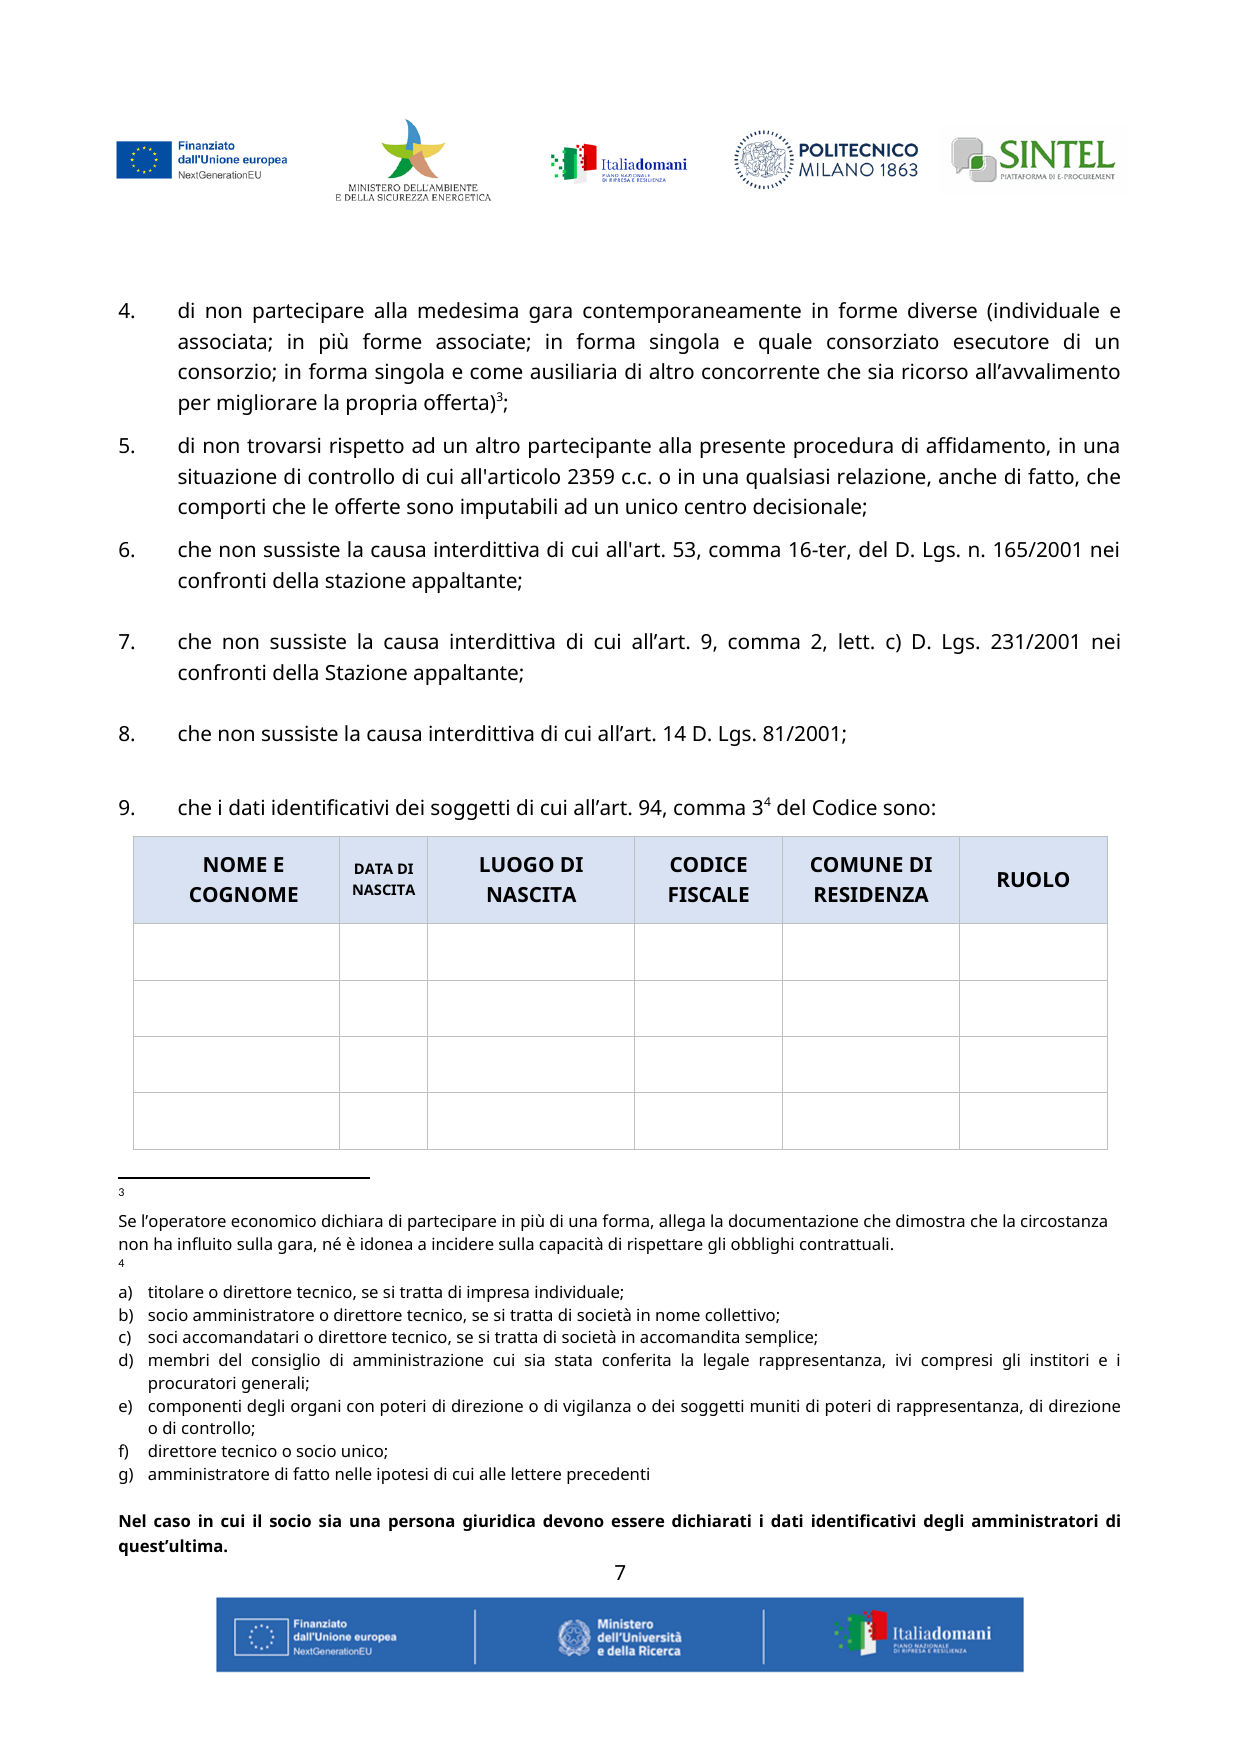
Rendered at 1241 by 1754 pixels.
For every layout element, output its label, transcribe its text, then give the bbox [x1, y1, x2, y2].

list di non trovarsi rispetto ad un altro partecipante alla presente procedura di affidamento, in una situazione di controllo di cui all'articolo 2359 c.c. o in una qualsiasi relazione, anche di fatto, che comporti che le offerte sono imputabili ad un unico centro decisionale; [118, 431, 1122, 521]
table_cell [960, 981, 1107, 1036]
table_cell [134, 924, 339, 979]
picture [938, 124, 1128, 195]
picture [732, 128, 922, 191]
table_cell [134, 981, 339, 1036]
list che non sussiste la causa interdittiva di cui all’art. 14 D. Lgs. 81/2001; [118, 719, 1122, 748]
table_cell [960, 1093, 1107, 1148]
picture [112, 136, 302, 183]
table_cell [340, 924, 427, 979]
table_cell [635, 981, 782, 1036]
list che non sussiste la causa interdittiva di cui all’art. 9, comma 2, lett. c) D. Lgs. 231/2001 nei confronti della Stazione appaltante; [118, 627, 1122, 686]
table_cell [428, 981, 634, 1036]
table_cell [340, 1093, 427, 1148]
picture [161, 1586, 1079, 1681]
list che i dati identificativi dei soggetti di cui all’art. 94, comma 3 del Codice sono: [118, 793, 1122, 821]
table_cell [134, 1037, 339, 1092]
table_cell [428, 1093, 634, 1148]
table_cell [960, 924, 1107, 979]
table_header CODICE FISCALE [635, 837, 782, 923]
table_header NOME E COGNOME [134, 837, 339, 923]
table_cell [635, 924, 782, 979]
table_header DATA DI NASCITA [340, 837, 427, 923]
table_cell [428, 924, 634, 979]
table_cell [960, 1037, 1107, 1092]
table_cell [783, 1037, 959, 1092]
table_cell [340, 1037, 427, 1092]
picture [318, 101, 508, 218]
picture [525, 129, 715, 190]
list che non sussiste la causa interdittiva di cui all'art. 53, comma 16-ter, del D. Lgs. n. 165/2001 nei confronti della stazione appaltante; [118, 536, 1122, 594]
table_cell [783, 981, 959, 1036]
table_cell [635, 1093, 782, 1148]
table_header LUOGO DI NASCITA [428, 837, 634, 923]
table_cell [340, 981, 427, 1036]
table_header COMUNE DI RESIDENZA [783, 837, 959, 923]
list di non partecipare alla medesima gara contemporaneamente in forme diverse (individuale e associata; in più forme associate; in forma singola e quale consorziato esecutore di un consorzio; in forma singola e come ausiliaria di altro concorrente che sia ricorso all’avvalimento per migliorare la propria offerta); [118, 296, 1122, 416]
table_header RUOLO [960, 837, 1107, 923]
table_cell [134, 1093, 339, 1148]
table_cell [635, 1037, 782, 1092]
table_cell [783, 1093, 959, 1148]
table_cell [783, 924, 959, 979]
table_cell [428, 1037, 634, 1092]
